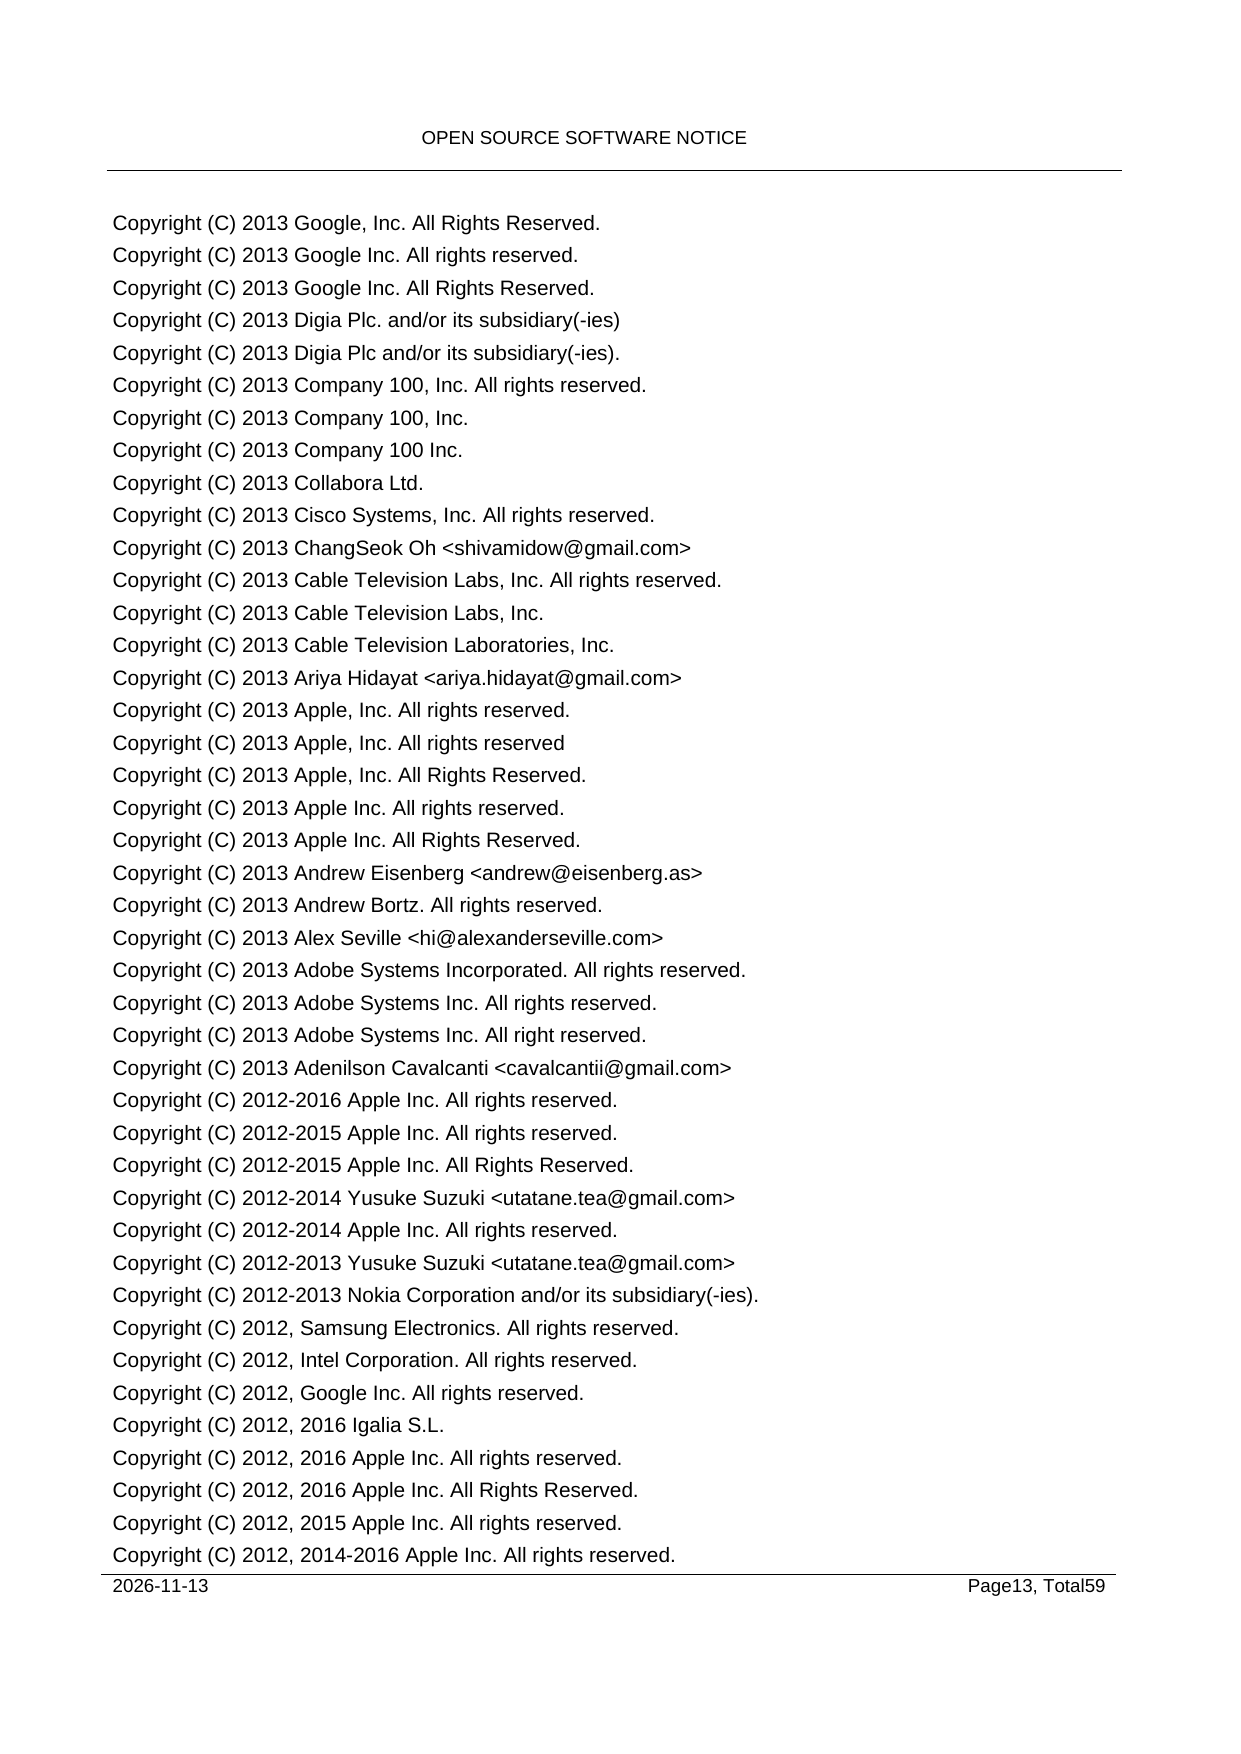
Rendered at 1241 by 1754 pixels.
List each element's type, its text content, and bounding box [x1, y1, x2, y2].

text Copyright (C) 2013 Google, Inc. All Rights Reserved. [112, 206, 1128, 239]
text Copyright (C) 2013 Cable Television Laboratories, Inc. [112, 629, 1128, 661]
text Copyright (C) 2013 Adobe Systems Inc. All rights reserved. [112, 986, 1128, 1019]
text Copyright (C) 2013 Andrew Eisenberg <andrew@eisenberg.as> [112, 856, 1128, 889]
text Copyright (C) 2013 Google Inc. All Rights Reserved. [112, 271, 1128, 304]
text Copyright (C) 2013 Alex Seville <hi@alexanderseville.com> [112, 921, 1128, 954]
text Copyright (C) 2013 Company 100, Inc. [112, 401, 1128, 434]
text Copyright (C) 2013 Company 100, Inc. All rights reserved. [112, 369, 1128, 401]
text Copyright (C) 2012-2015 Apple Inc. All rights reserved. [112, 1116, 1128, 1149]
text Copyright (C) 2013 Apple, Inc. All rights reserved. [112, 694, 1128, 726]
text Copyright (C) 2013 Collabora Ltd. [112, 466, 1128, 499]
text Copyright (C) 2012-2016 Apple Inc. All rights reserved. [112, 1084, 1128, 1116]
text Copyright (C) 2013 Digia Plc. and/or its subsidiary(-ies) [112, 304, 1128, 336]
text Copyright (C) 2012, Intel Corporation. All rights reserved. [112, 1344, 1128, 1376]
text Copyright (C) 2013 Apple, Inc. All Rights Reserved. [112, 759, 1128, 791]
text Copyright (C) 2012-2015 Apple Inc. All Rights Reserved. [112, 1149, 1128, 1181]
text Copyright (C) 2013 Adobe Systems Inc. All right reserved. [112, 1019, 1128, 1051]
text Copyright (C) 2012, 2016 Apple Inc. All rights reserved. [112, 1441, 1128, 1474]
text Copyright (C) 2013 Apple, Inc. All rights reserved [112, 726, 1128, 759]
text Copyright (C) 2013 Adenilson Cavalcanti <cavalcantii@gmail.com> [112, 1051, 1128, 1084]
text Copyright (C) 2012, 2014-2016 Apple Inc. All rights reserved. [112, 1539, 1128, 1571]
text Copyright (C) 2013 Cable Television Labs, Inc. All rights reserved. [112, 564, 1128, 596]
text Copyright (C) 2013 Apple Inc. All Rights Reserved. [112, 824, 1128, 856]
text Copyright (C) 2013 Adobe Systems Incorporated. All rights reserved. [112, 954, 1128, 986]
text Copyright (C) 2013 Cable Television Labs, Inc. [112, 596, 1128, 629]
text Copyright (C) 2012-2014 Apple Inc. All rights reserved. [112, 1214, 1128, 1246]
text Copyright (C) 2012, 2016 Igalia S.L. [112, 1409, 1128, 1441]
text Copyright (C) 2012, 2016 Apple Inc. All Rights Reserved. [112, 1474, 1128, 1506]
text Copyright (C) 2012-2013 Nokia Corporation and/or its subsidiary(-ies). [112, 1279, 1128, 1311]
text Copyright (C) 2013 Ariya Hidayat <ariya.hidayat@gmail.com> [112, 661, 1128, 694]
text Copyright (C) 2013 Google Inc. All rights reserved. [112, 239, 1128, 271]
text Copyright (C) 2013 Apple Inc. All rights reserved. [112, 791, 1128, 824]
text Copyright (C) 2012, Samsung Electronics. All rights reserved. [112, 1311, 1128, 1344]
text Copyright (C) 2013 ChangSeok Oh <shivamidow@gmail.com> [112, 531, 1128, 564]
text Copyright (C) 2013 Digia Plc and/or its subsidiary(-ies). [112, 336, 1128, 369]
text Copyright (C) 2012-2014 Yusuke Suzuki <utatane.tea@gmail.com> [112, 1181, 1128, 1214]
text Copyright (C) 2013 Company 100 Inc. [112, 434, 1128, 466]
text Copyright (C) 2012, 2015 Apple Inc. All rights reserved. [112, 1506, 1128, 1539]
text Copyright (C) 2013 Andrew Bortz. All rights reserved. [112, 889, 1128, 921]
text Copyright (C) 2012-2013 Yusuke Suzuki <utatane.tea@gmail.com> [112, 1246, 1128, 1279]
text Copyright (C) 2012, Google Inc. All rights reserved. [112, 1376, 1128, 1409]
text Copyright (C) 2013 Cisco Systems, Inc. All rights reserved. [112, 499, 1128, 531]
